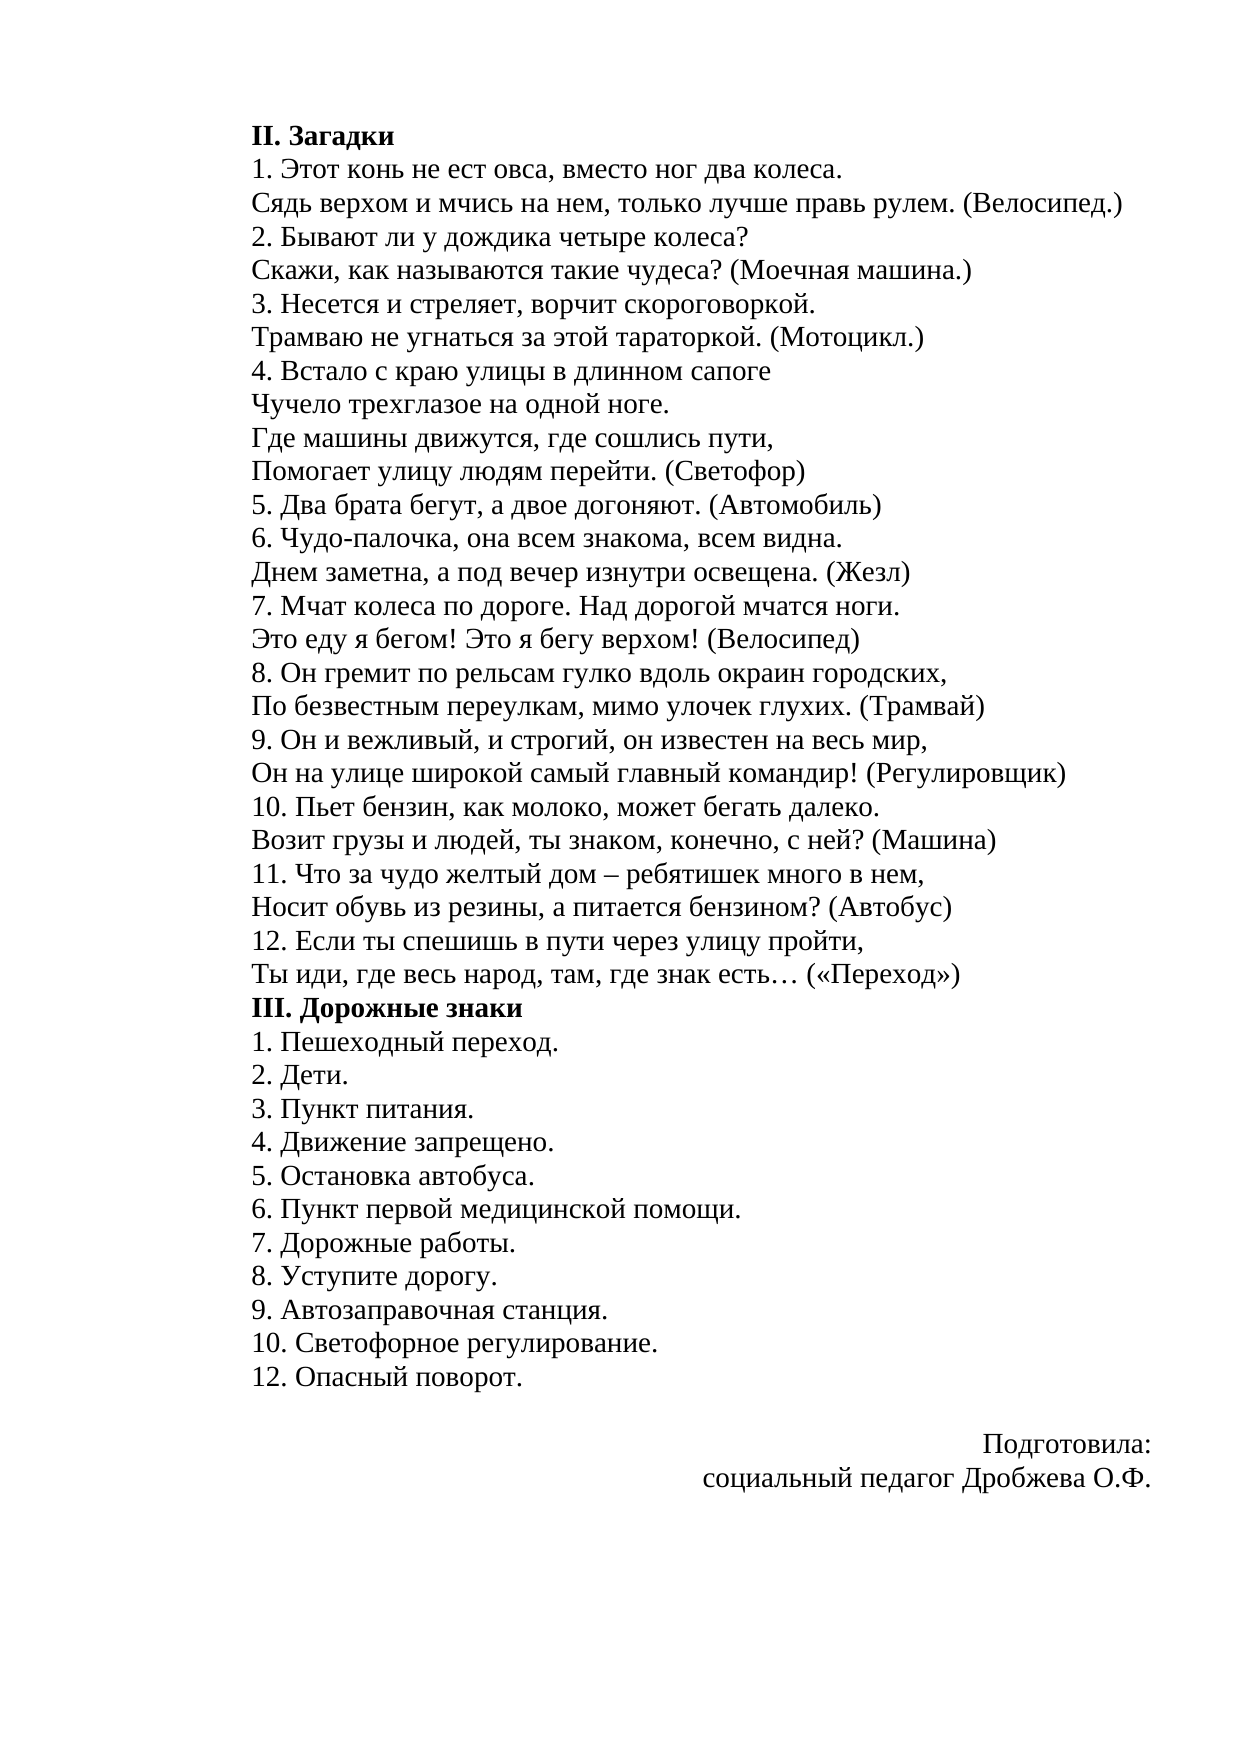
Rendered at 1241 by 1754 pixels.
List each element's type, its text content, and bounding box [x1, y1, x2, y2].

text Где машины движутся, где сошлись пути, [177, 420, 1152, 453]
text 4. Встало с краю улицы в длинном сапоге [177, 353, 1152, 386]
text III. Дорожные знаки [177, 990, 1152, 1024]
text 4. Движение запрещено. [177, 1124, 1152, 1158]
text II. Загадки [177, 118, 1152, 152]
text По безвестным переулкам, мимо улочек глухих. (Трамвай) [177, 688, 1152, 722]
text 6. Пункт первой медицинской помощи. [177, 1191, 1152, 1225]
text 8. Он гремит по рельсам гулко вдоль окраин городских, [177, 655, 1152, 688]
text Помогает улицу людям перейти. (Светофор) [177, 453, 1152, 487]
text социальный педагог Дробжева О.Ф. [177, 1460, 1152, 1493]
text Скажи, как называются такие чудеса? (Моечная машина.) [177, 252, 1152, 286]
text 10. Светофорное регулирование. [177, 1326, 1152, 1359]
text 2. Дети. [177, 1057, 1152, 1091]
text Днем заметна, а под вечер изнутри освещена. (Жезл) [177, 554, 1152, 588]
text 7. Дорожные работы. [177, 1225, 1152, 1258]
text Сядь верхом и мчись на нем, только лучше правь рулем. (Велосипед.) [177, 185, 1152, 219]
text 1. Пешеходный переход. [177, 1024, 1152, 1057]
text 8. Уступите дорогу. [177, 1258, 1152, 1292]
text 11. Что за чудо желтый дом – ребятишек много в нем, [177, 856, 1152, 889]
text 1. Этот конь не ест овса, вместо ног два колеса. [177, 152, 1152, 185]
text 5. Два брата бегут, а двое догоняют. (Автомобиль) [177, 487, 1152, 521]
text Трамваю не угнаться за этой тараторкой. (Мотоцикл.) [177, 319, 1152, 353]
text 9. Автозаправочная станция. [177, 1292, 1152, 1326]
text Носит обувь из резины, а питается бензином? (Автобус) [177, 889, 1152, 923]
text Ты иди, где весь народ, там, где знак есть… («Переход») [177, 957, 1152, 990]
text 9. Он и вежливый, и строгий, он известен на весь мир, [177, 722, 1152, 755]
text Он на улице широкой самый главный командир! (Регулировщик) [177, 755, 1152, 789]
text 3. Несется и стреляет, ворчит скороговоркой. [177, 286, 1152, 319]
text 5. Остановка автобуса. [177, 1158, 1152, 1191]
text Возит грузы и людей, ты знаком, конечно, с ней? (Машина) [177, 822, 1152, 856]
text Чучело трехглазое на одной ноге. [177, 386, 1152, 420]
text 12. Если ты спешишь в пути через улицу пройти, [177, 923, 1152, 957]
text Это еду я бегом! Это я бегу верхом! (Велосипед) [177, 621, 1152, 655]
text 3. Пункт питания. [177, 1091, 1152, 1124]
text 12. Опасный поворот. [177, 1359, 1152, 1393]
text 6. Чудо-палочка, она всем знакома, всем видна. [177, 521, 1152, 554]
text 2. Бывают ли у дождика четыре колеса? [177, 219, 1152, 252]
text 10. Пьет бензин, как молоко, может бегать далеко. [177, 789, 1152, 822]
text 7. Мчат колеса по дороге. Над дорогой мчатся ноги. [177, 588, 1152, 621]
text Подготовила: [177, 1426, 1152, 1460]
